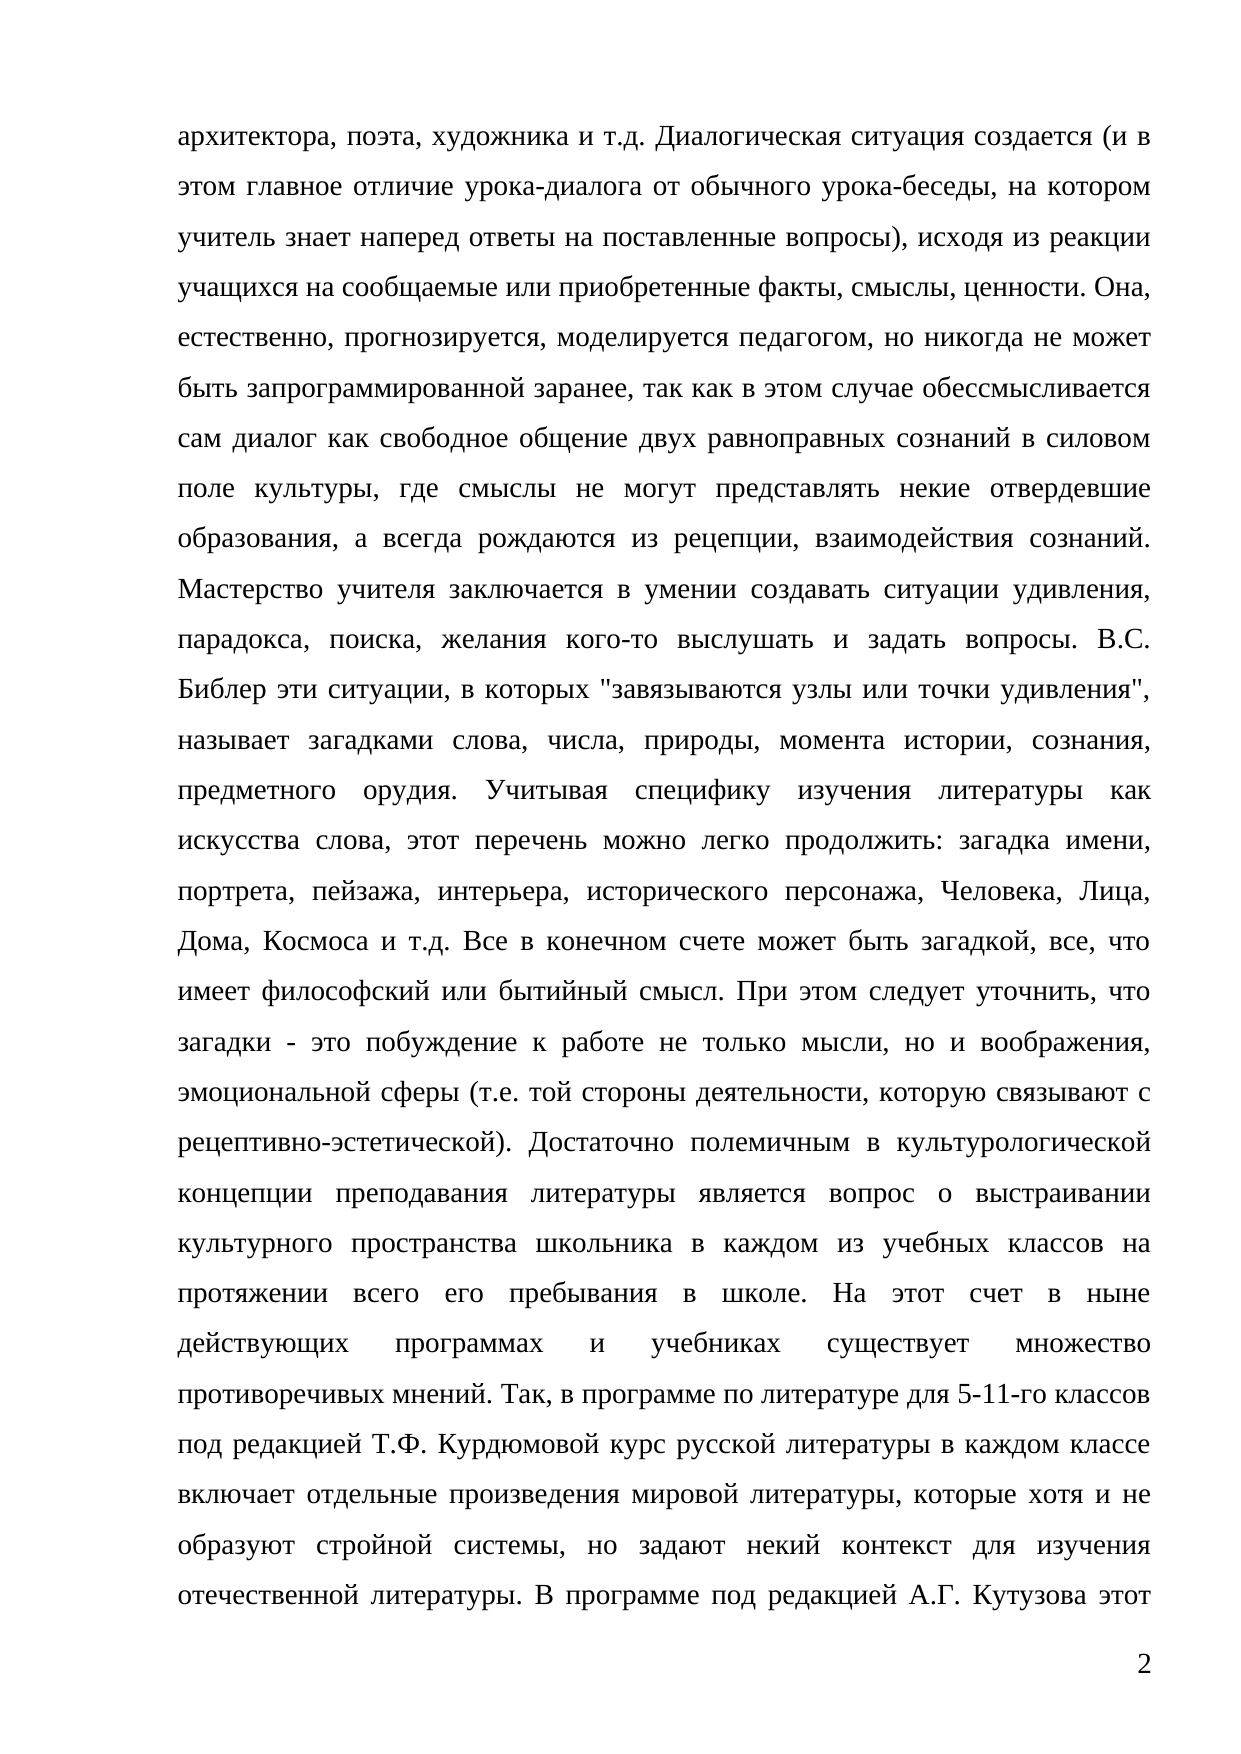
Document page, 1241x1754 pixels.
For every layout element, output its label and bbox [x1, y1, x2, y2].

text [177, 118, 1152, 1611]
